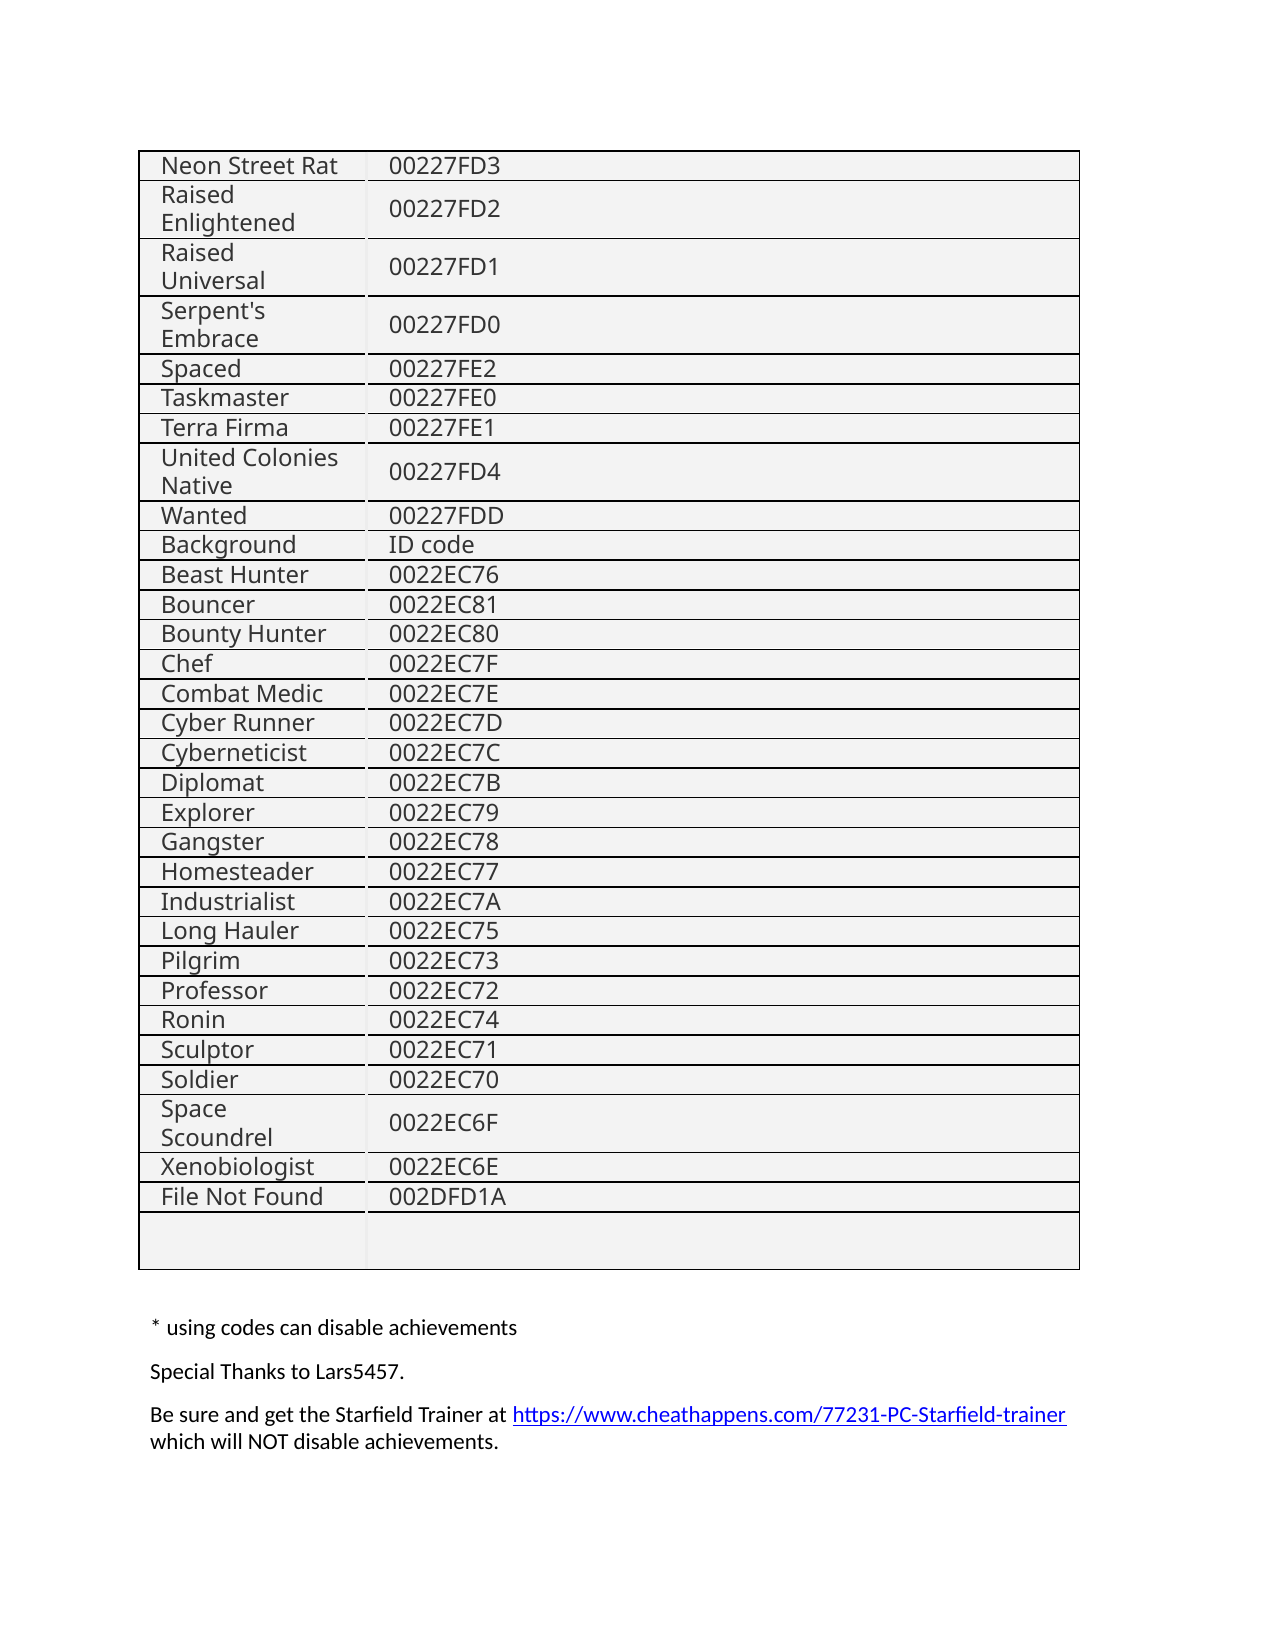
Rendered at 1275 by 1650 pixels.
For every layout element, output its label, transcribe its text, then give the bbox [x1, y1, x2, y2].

table_cell 0022EC77 [368, 858, 1079, 886]
text Special Thanks to Lars5457. [150, 1358, 1125, 1384]
table_cell 0022EC72 [368, 977, 1079, 1005]
table_cell 0022EC70 [368, 1066, 1079, 1094]
table_cell [140, 1213, 365, 1269]
table_cell 0022EC73 [368, 947, 1079, 975]
table_cell 0022EC75 [368, 917, 1079, 945]
table_cell Combat Medic [140, 680, 365, 708]
table_cell [368, 1213, 1079, 1269]
table_cell 00227FE2 [368, 355, 1079, 383]
table_cell Bounty Hunter [140, 620, 365, 648]
table_cell Space Scoundrel [140, 1095, 365, 1152]
table_cell 00227FD2 [368, 181, 1079, 237]
table_cell Ronin [140, 1006, 365, 1034]
table_cell 00227FE1 [368, 414, 1079, 442]
table_cell Serpent's Embrace [140, 297, 365, 353]
table_cell Raised Universal [140, 239, 365, 295]
text * using codes can disable achievements [150, 1314, 1125, 1341]
table_cell 0022EC7E [368, 680, 1079, 708]
table_cell Taskmaster [140, 385, 365, 412]
table_cell 0022EC7D [368, 710, 1079, 737]
table_cell Cyber Runner [140, 710, 365, 737]
table_cell 0022EC7C [368, 739, 1079, 767]
table_cell 0022EC7B [368, 769, 1079, 797]
table_cell 0022EC71 [368, 1036, 1079, 1064]
table_cell 0022EC76 [368, 561, 1079, 589]
table_cell ID code [368, 531, 1079, 559]
table_cell 0022EC6F [368, 1095, 1079, 1152]
table_cell 0022EC78 [368, 828, 1079, 856]
table_cell 00227FDD [368, 502, 1079, 530]
table_cell 0022EC7F [368, 650, 1079, 678]
table_cell 00227FD3 [368, 152, 1079, 180]
table_cell Background [140, 531, 365, 559]
table_cell Bouncer [140, 591, 365, 619]
table_cell Pilgrim [140, 947, 365, 975]
table_cell File Not Found [140, 1183, 365, 1211]
table_cell Diplomat [140, 769, 365, 797]
table_cell Raised Enlightened [140, 181, 365, 237]
table_cell 00227FD1 [368, 239, 1079, 295]
table_cell Professor [140, 977, 365, 1005]
table_cell Explorer [140, 798, 365, 827]
text Be sure and get the Starfield Trainer at https://www.cheathappens.com/77231-PC-Starfield-trainer which will NOT disable achievements. [150, 1401, 1125, 1455]
table_cell Wanted [140, 502, 365, 530]
table_cell Neon Street Rat [140, 152, 365, 180]
table_cell Cyberneticist [140, 739, 365, 767]
table_cell Chef [140, 650, 365, 678]
table_cell 00227FD4 [368, 444, 1079, 500]
table_cell Terra Firma [140, 414, 365, 442]
table_cell 0022EC79 [368, 798, 1079, 827]
table_cell United Colonies Native [140, 444, 365, 500]
table_cell 0022EC6E [368, 1153, 1079, 1181]
table_cell 0022EC74 [368, 1006, 1079, 1034]
table_cell 0022EC7A [368, 888, 1079, 916]
table_cell 0022EC81 [368, 591, 1079, 619]
table_cell Spaced [140, 355, 365, 383]
table_cell 00227FE0 [368, 385, 1079, 412]
table_cell Beast Hunter [140, 561, 365, 589]
table_cell Gangster [140, 828, 365, 856]
table_cell Homesteader [140, 858, 365, 886]
table_cell Long Hauler [140, 917, 365, 945]
table_cell 0022EC80 [368, 620, 1079, 648]
table_cell Soldier [140, 1066, 365, 1094]
table_cell Xenobiologist [140, 1153, 365, 1181]
table_cell 00227FD0 [368, 297, 1079, 353]
table_cell 002DFD1A [368, 1183, 1079, 1211]
table_cell Sculptor [140, 1036, 365, 1064]
table_cell Industrialist [140, 888, 365, 916]
